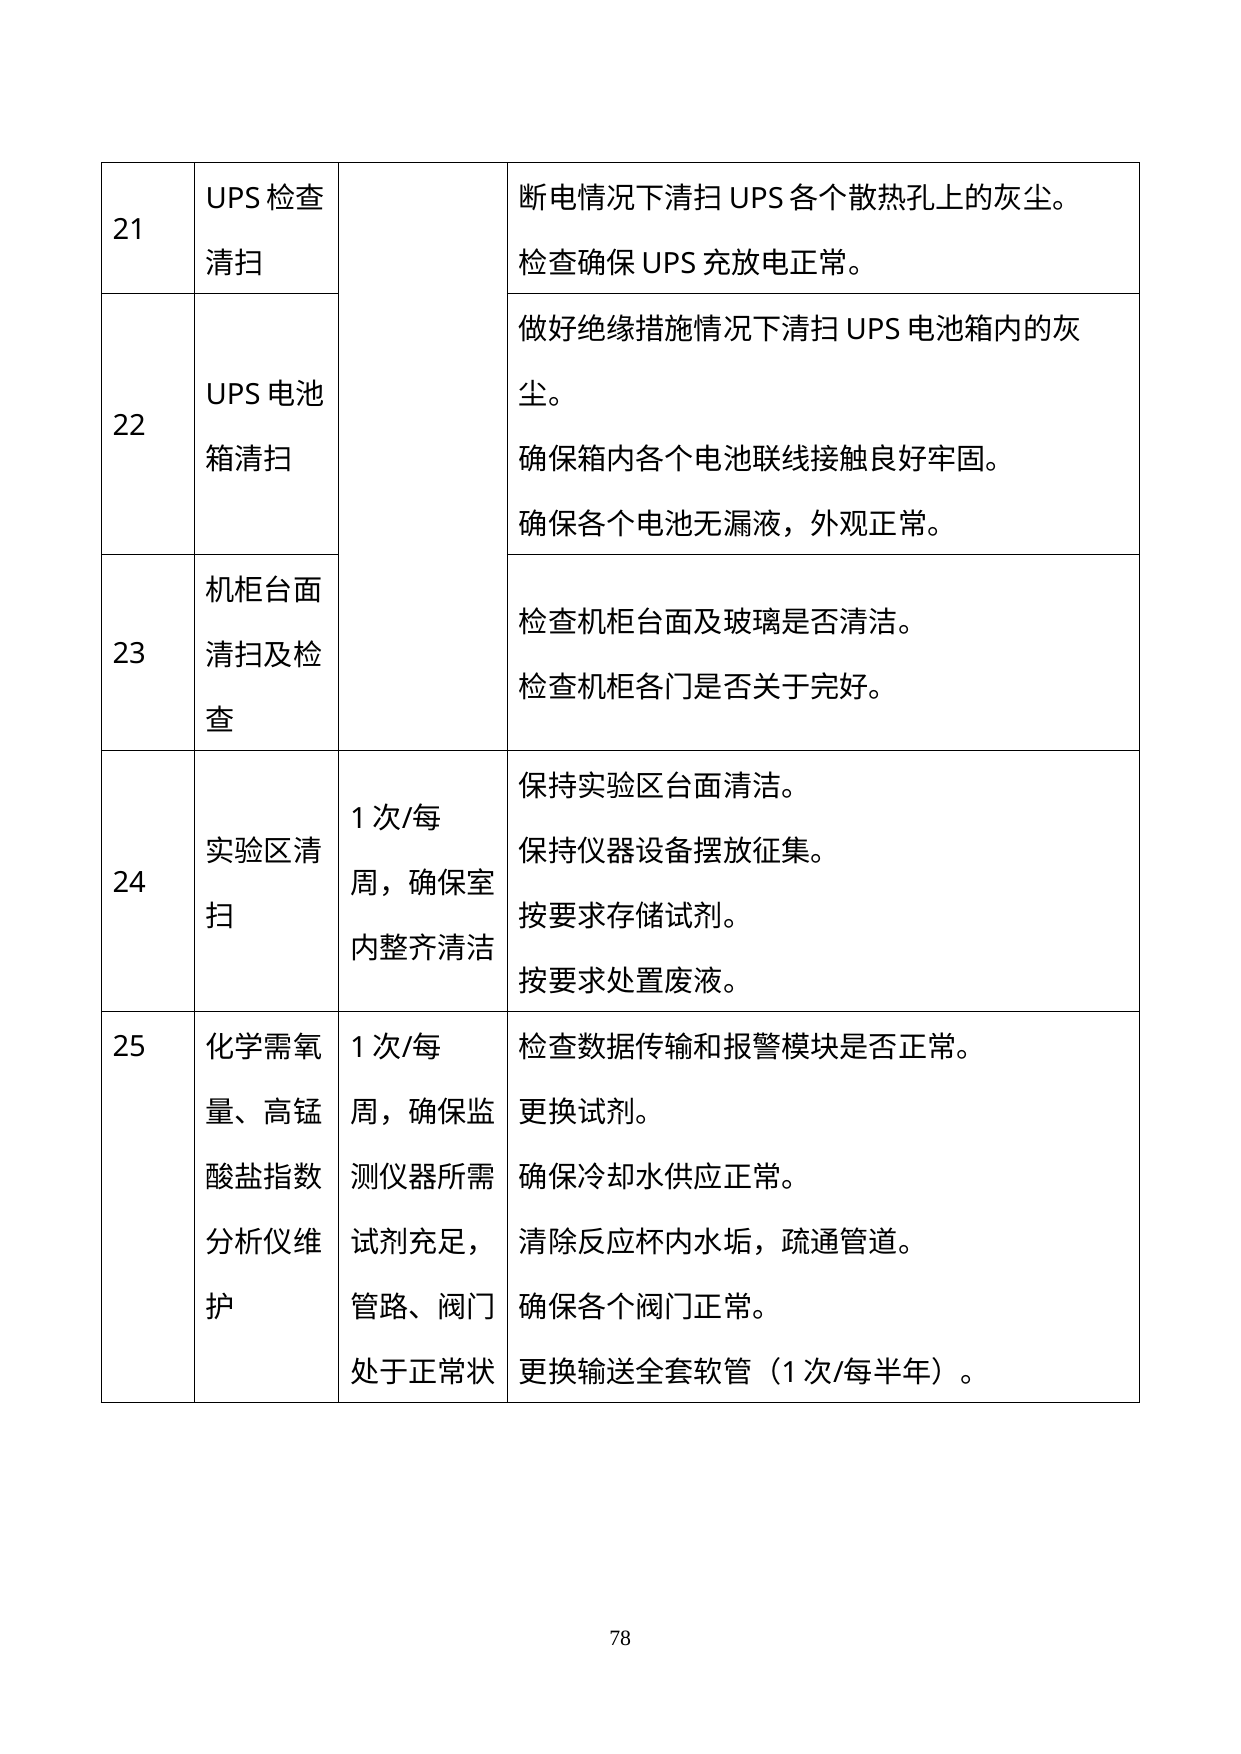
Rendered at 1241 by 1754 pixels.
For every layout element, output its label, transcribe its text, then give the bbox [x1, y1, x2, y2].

table_cell 保持实验区台面清洁。 保持仪器设备摆放征集。 按要求存储试剂。 按要求处置废液。 [508, 751, 1139, 1011]
table_cell 25 [102, 1012, 194, 1402]
table_cell 24 [102, 751, 194, 1011]
table_cell 1次/每周，确保室内整齐清洁 [339, 751, 507, 1011]
table_cell 断电情况下清扫UPS各个散热孔上的灰尘。 检查确保UPS充放电正常。 [508, 163, 1139, 293]
table_cell 做好绝缘措施情况下清扫UPS电池箱内的灰尘。 确保箱内各个电池联线接触良好牢固。 确保各个电池无漏液，外观正常。 [508, 294, 1139, 554]
table_cell UPS电池箱清扫 [195, 294, 338, 554]
table_cell 实验区清扫 [195, 751, 338, 1011]
table_cell 化学需氧量、高锰酸盐指数分析仪维护 [195, 1012, 338, 1402]
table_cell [339, 1012, 507, 1402]
table_cell 22 [102, 294, 194, 554]
table_cell 机柜台面清扫及检查 [195, 555, 338, 750]
table_cell 23 [102, 555, 194, 750]
table_cell 21 [102, 163, 194, 293]
table_cell UPS检查清扫 [195, 163, 338, 293]
table_cell 检查机柜台面及玻璃是否清洁。 检查机柜各门是否关于完好。 [508, 555, 1139, 750]
table_cell 检查数据传输和报警模块是否正常。 更换试剂。 确保冷却水供应正常。 清除反应杯内水垢，疏通管道。 确保各个阀门正常。 更换输送全套软管（1次/每半年）。 [508, 1012, 1139, 1402]
